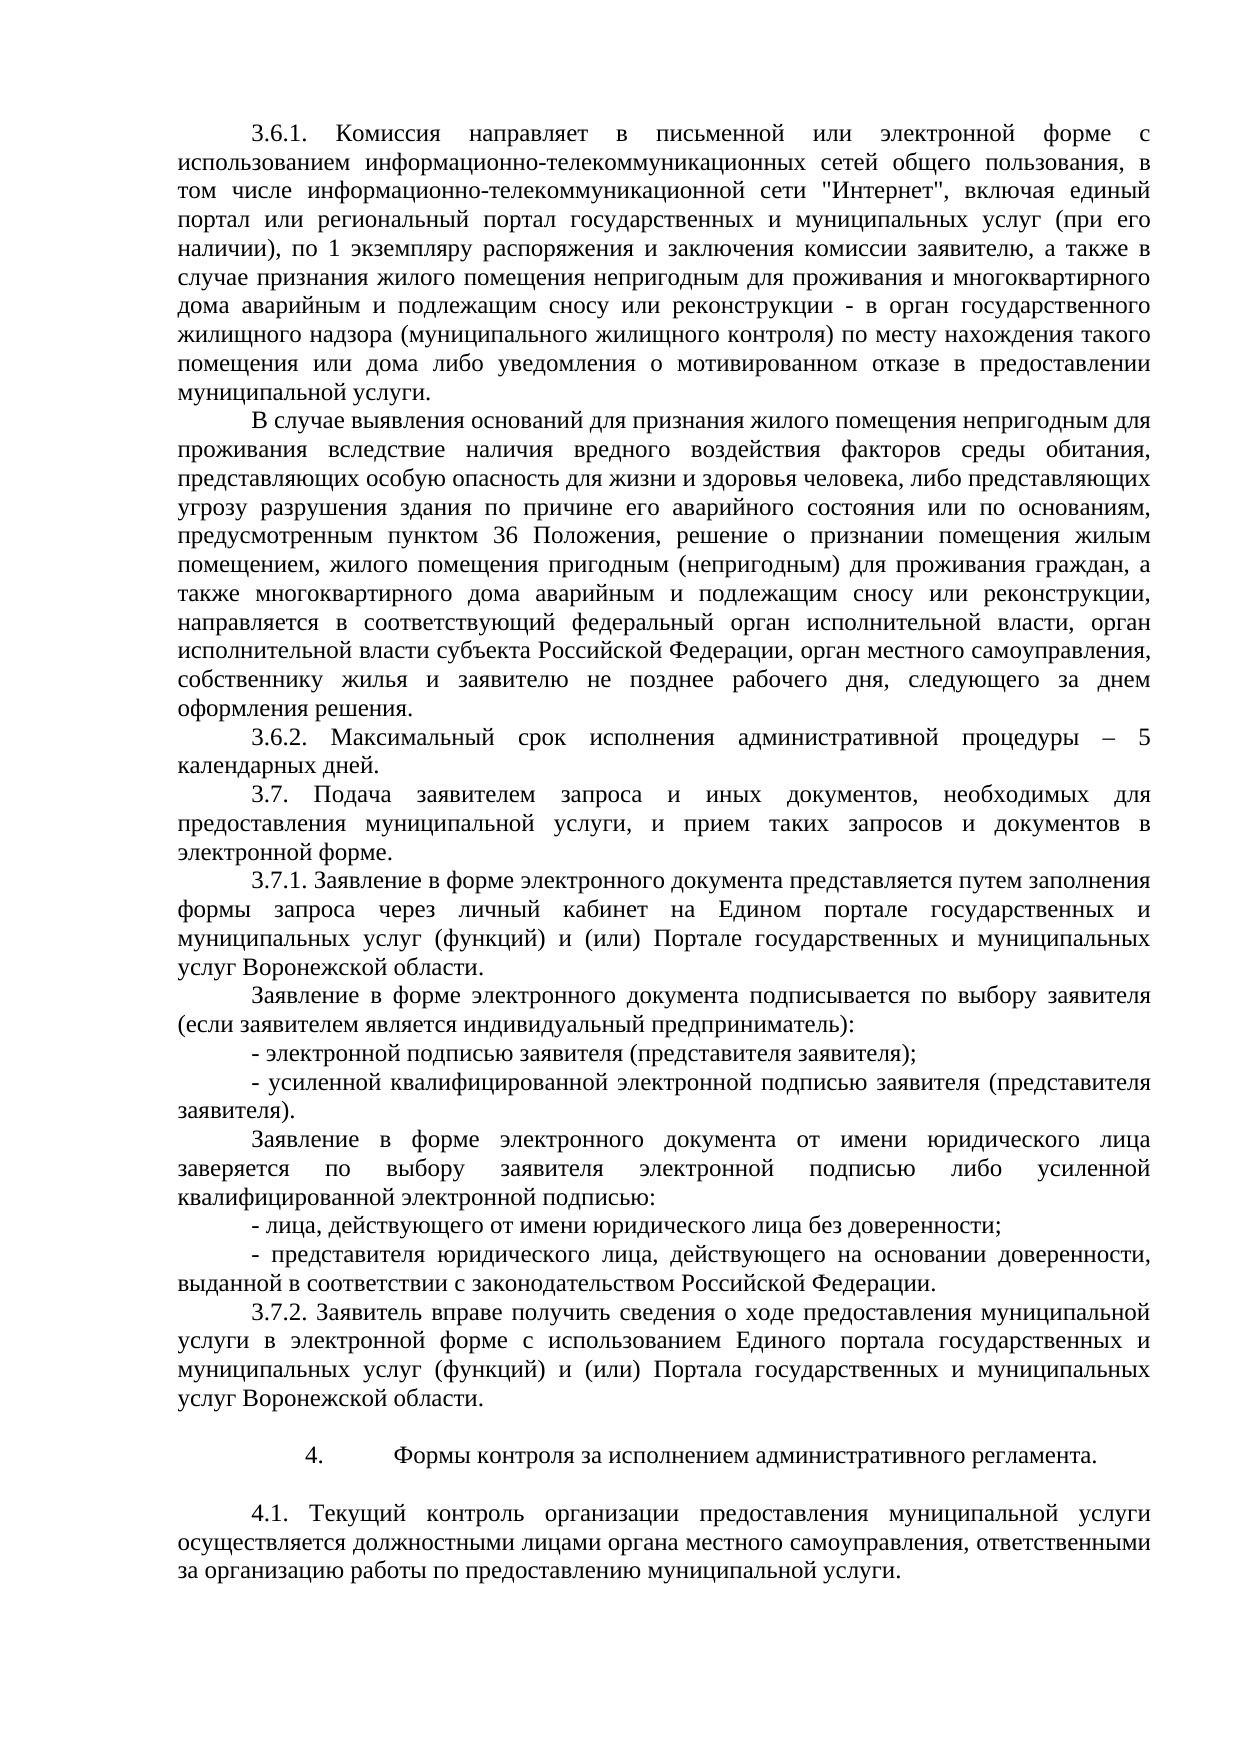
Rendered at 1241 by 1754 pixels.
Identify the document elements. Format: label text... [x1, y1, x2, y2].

text 3.7.2. Заявитель вправе получить сведения о ходе предоставления муниципальной услуги в электронной форме с использованием Единого портала государственных и муниципальных услуг (функций) и (или) Портала государственных и муниципальных услуг Воронежской области. [177, 1297, 1152, 1412]
text 3.7.1. Заявление в форме электронного документа представляется путем заполнения формы запроса через личный кабинет на Едином портале государственных и муниципальных услуг (функций) и (или) Портале государственных и муниципальных услуг Воронежской области. [177, 866, 1152, 981]
text - усиленной квалифицированной электронной подписью заявителя (представителя заявителя). [177, 1067, 1152, 1124]
list Формы контроля за исполнением административного регламента. [177, 1441, 1152, 1469]
text - электронной подписью заявителя (представителя заявителя); [177, 1038, 1152, 1067]
text - представителя юридического лица, действующего на основании доверенности, выданной в соответствии с законодательством Российской Федерации. [177, 1239, 1152, 1297]
text 4.1. Текущий контроль организации предоставления муниципальной услуги осуществляется должностными лицами органа местного самоуправления, ответственными за организацию работы по предоставлению муниципальной услуги. [177, 1498, 1152, 1584]
text Заявление в форме электронного документа от имени юридического лица заверяется по выбору заявителя электронной подписью либо усиленной квалифицированной электронной подписью: [177, 1124, 1152, 1211]
text - лица, действующего от имени юридического лица без доверенности; [177, 1211, 1152, 1239]
text Заявление в форме электронного документа подписывается по выбору заявителя (если заявителем является индивидуальный предприниматель): [177, 981, 1152, 1038]
text 3.6.2. Максимальный срок исполнения административной процедуры – 5 календарных дней. [177, 722, 1152, 779]
text 3.7. Подача заявителем запроса и иных документов, необходимых для предоставления муниципальной услуги, и прием таких запросов и документов в электронной форме. [177, 779, 1152, 866]
text 3.6.1. Комиссия направляет в письменной или электронной форме с использованием информационно-телекоммуникационных сетей общего пользования, в том числе информационно-телекоммуникационной сети "Интернет", включая единый портал или региональный портал государственных и муниципальных услуг (при его наличии), по 1 экземпляру распоряжения и заключения комиссии заявителю, а также в случае признания жилого помещения непригодным для проживания и многоквартирного дома аварийным и подлежащим сносу или реконструкции - в орган государственного жилищного надзора (муниципального жилищного контроля) по месту нахождения такого помещения или дома либо уведомления о мотивированном отказе в предоставлении муниципальной услуги. [177, 118, 1152, 406]
text В случае выявления оснований для признания жилого помещения непригодным для проживания вследствие наличия вредного воздействия факторов среды обитания, представляющих особую опасность для жизни и здоровья человека, либо представляющих угрозу разрушения здания по причине его аварийного состояния или по основаниям, предусмотренным пунктом 36 Положения, решение о признании помещения жилым помещением, жилого помещения пригодным (непригодным) для проживания граждан, а также многоквартирного дома аварийным и подлежащим сносу или реконструкции, направляется в соответствующий федеральный орган исполнительной власти, орган исполнительной власти субъекта Российской Федерации, орган местного самоуправления, собственнику жилья и заявителю не позднее рабочего дня, следующего за днем оформления решения. [177, 406, 1152, 722]
